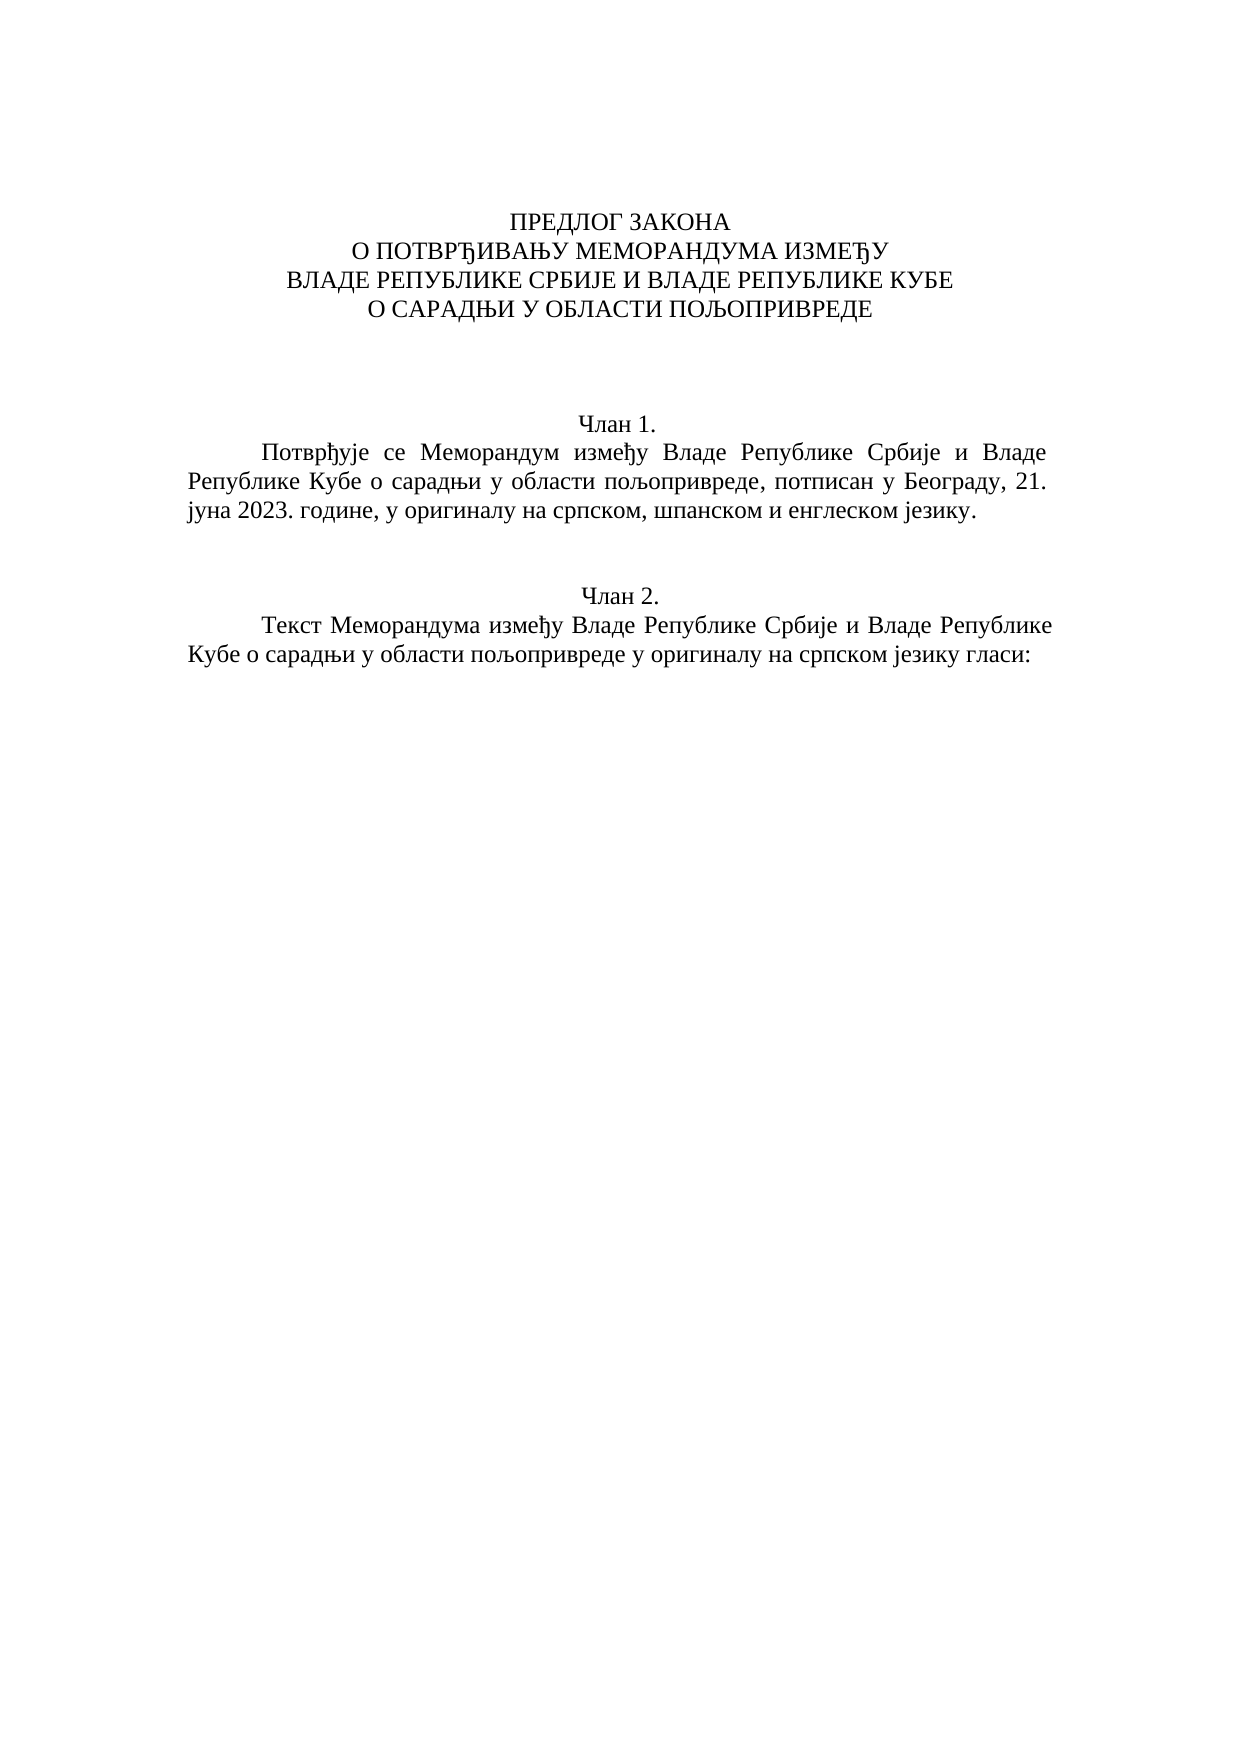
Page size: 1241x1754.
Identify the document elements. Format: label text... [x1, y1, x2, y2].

text Потврђује се Меморандум између Владе Републике Србије и Владе Републике Кубе о сарадњи у области пољопривреде, потписан у Београду, 21. јуна 2023. године, у оригиналу на српском, шпанском и енглеском језику. [187, 437, 1047, 524]
text ВЛАДЕ РЕПУБЛИКЕ СРБИЈЕ И ВЛАДЕ РЕПУБЛИКЕ КУБЕ [187, 265, 1053, 294]
text ПРЕДЛОГ ЗАКОНА [187, 207, 1053, 236]
text Члан 2. [187, 581, 1053, 610]
text Члан 1. [187, 409, 1047, 437]
text Текст Меморандума између Владе Републике Србије и Владе Републике Кубе о сарадњи у области пољопривреде у оригиналу на српском језику гласи: [187, 610, 1053, 667]
text О ПОТВРЂИВАЊУ МЕМОРАНДУМА ИЗМЕЂУ [187, 236, 1053, 265]
text О САРАДЊИ У ОБЛАСТИ ПОЉОПРИВРЕДЕ [187, 294, 1053, 322]
